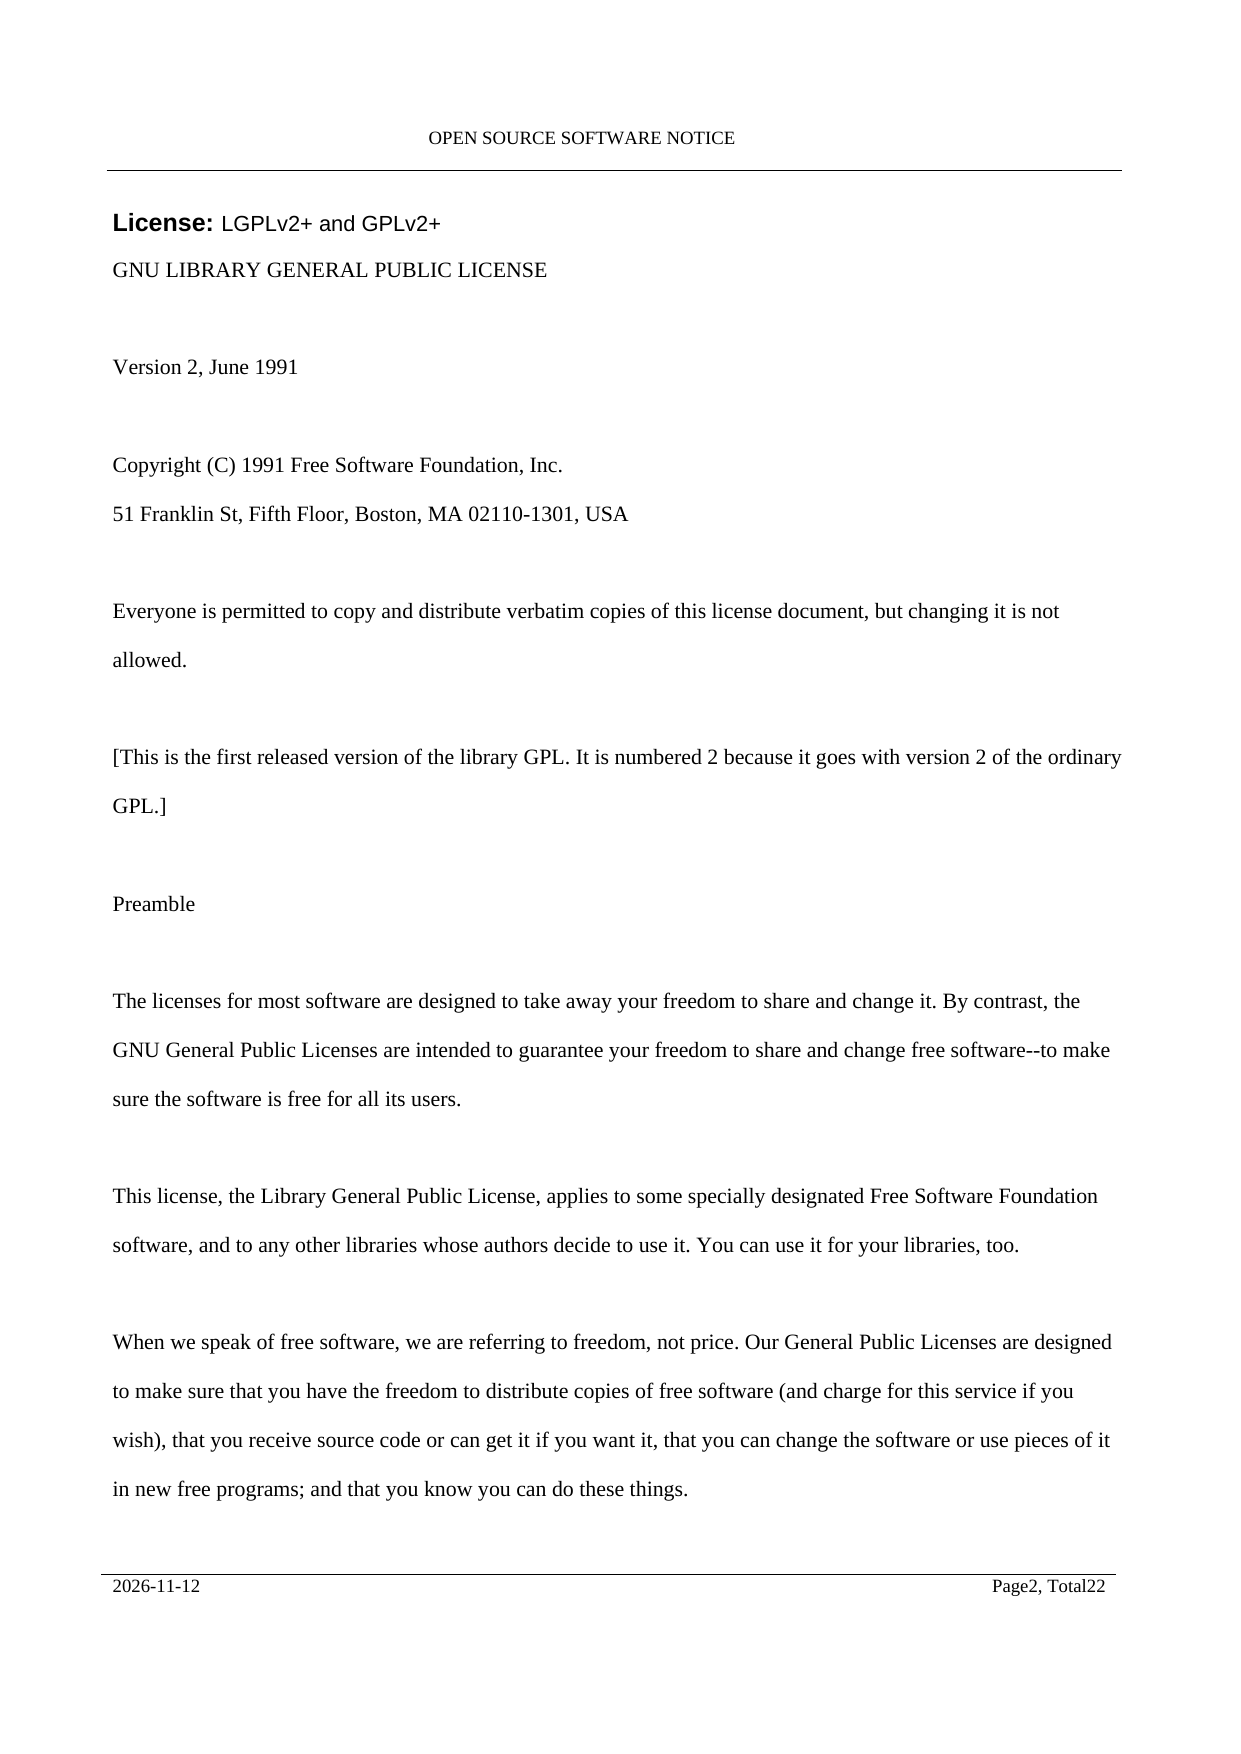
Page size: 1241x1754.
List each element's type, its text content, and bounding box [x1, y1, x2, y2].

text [112, 253, 1128, 1504]
text License: LGPLv2+ and GPLv2+ [112, 206, 1128, 239]
